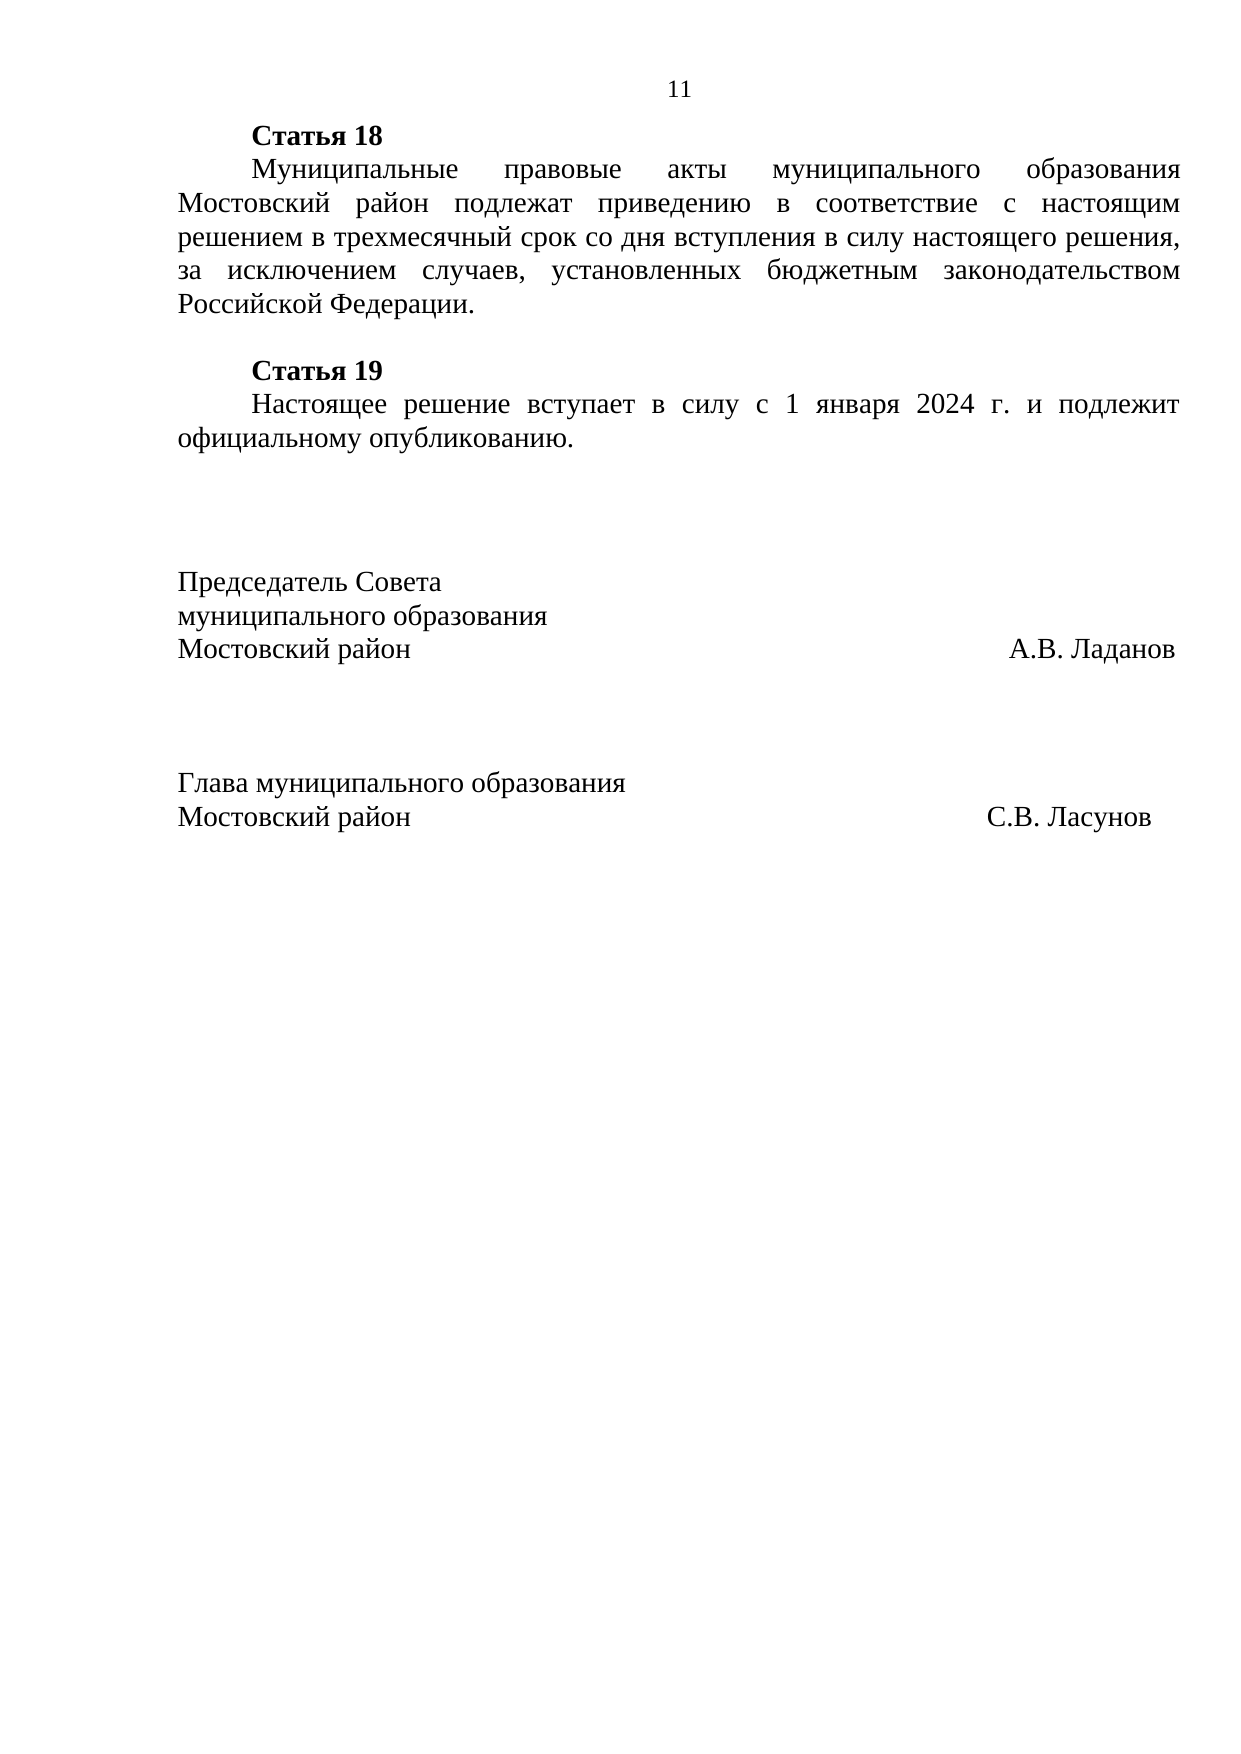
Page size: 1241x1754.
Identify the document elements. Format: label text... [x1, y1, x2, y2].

text Статья 19 [177, 353, 1181, 386]
text Председатель Совета [177, 564, 1181, 598]
text Настоящее решение вступает в силу с 1 января 2024 г. и подлежит официальному опубликованию. [177, 386, 1181, 453]
text Статья 18 [177, 118, 1181, 152]
text Глава муниципального образования [177, 765, 1181, 799]
text Мостовский район С.В. Ласунов [177, 799, 1181, 832]
text Мостовский район А.В. Ладанов [177, 631, 1181, 665]
text Муниципальные правовые акты муниципального образования Мостовский район подлежат приведению в соответствие с настоящим решением в трехмесячный срок со дня вступления в силу настоящего решения, за исключением случаев, установленных бюджетным законодательством Российской Федерации. [177, 152, 1181, 319]
text муниципального образования [177, 598, 1181, 631]
